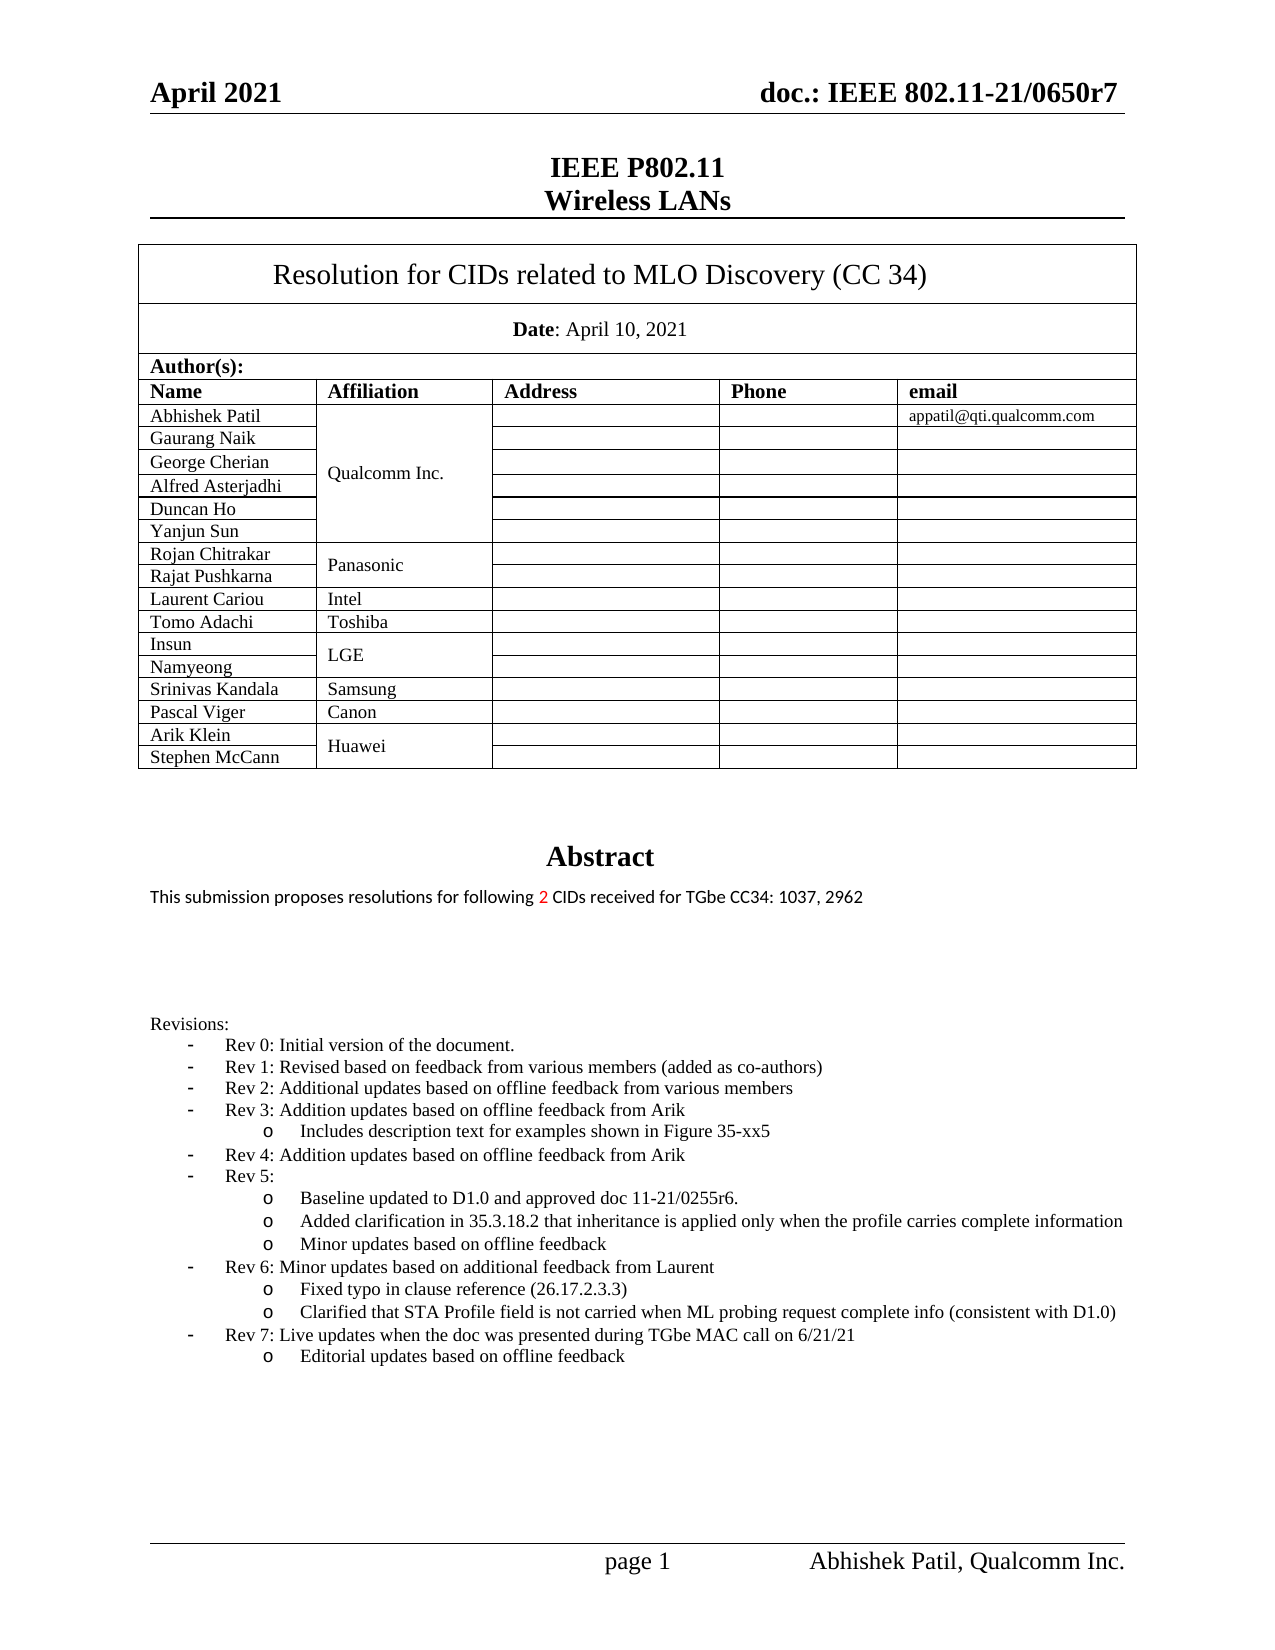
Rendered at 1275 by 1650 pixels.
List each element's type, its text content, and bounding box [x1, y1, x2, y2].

table_cell Duncan Ho [139, 498, 316, 519]
table_cell [493, 678, 719, 700]
table_cell [898, 611, 1136, 632]
table_cell Qualcomm Inc. [317, 405, 492, 542]
table_cell [898, 633, 1136, 655]
table_cell [493, 633, 719, 655]
table_cell [720, 475, 897, 496]
table_cell [720, 588, 897, 609]
table_cell Laurent Cariou [139, 588, 316, 609]
table_cell [493, 565, 719, 587]
table_cell [493, 701, 719, 722]
list Rev 7: Live updates when the doc was presented during TGbe MAC call on 6/21/21 [187, 1324, 1125, 1345]
table_cell [898, 746, 1136, 768]
table_cell Name [139, 380, 316, 403]
list Minor updates based on offline feedback [262, 1233, 1125, 1256]
table_cell [898, 520, 1136, 542]
table_cell [898, 565, 1136, 587]
text IEEE P802.11 Wireless LANs [150, 150, 1125, 217]
table_cell LGE [317, 633, 492, 677]
table_cell [898, 678, 1136, 700]
table_cell [898, 475, 1136, 496]
table_cell Alfred Asterjadhi [139, 475, 316, 496]
table_cell Phone [720, 380, 897, 403]
list Rev 3: Addition updates based on offline feedback from Arik [187, 1099, 1125, 1120]
table_cell [720, 656, 897, 677]
table_cell [493, 498, 719, 519]
table_cell Rajat Pushkarna [139, 565, 316, 587]
table_cell [720, 405, 897, 426]
text This submission proposes resolutions for following 2 CIDs received for TGbe CC34: 1037, 2962 [150, 885, 1125, 908]
text Revisions: [150, 1012, 1125, 1034]
list Clarified that STA Profile field is not carried when ML probing request complete info (consistent with D1.0) [262, 1301, 1125, 1324]
list Editorial updates based on offline feedback [262, 1345, 1125, 1368]
list Added clarification in 35.3.18.2 that inheritance is applied only when the profile carries complete information [262, 1210, 1125, 1233]
table_cell Namyeong [139, 656, 316, 677]
table_cell [720, 633, 897, 655]
table_cell [898, 588, 1136, 609]
table_cell Tomo Adachi [139, 611, 316, 632]
table_cell Intel [317, 588, 492, 609]
table_cell Address [493, 380, 719, 403]
table_cell [720, 611, 897, 632]
table_cell [493, 656, 719, 677]
table_header Resolution for CIDs related to MLO Discovery (CC 34) [139, 245, 1136, 303]
table_cell Huawei [317, 724, 492, 768]
table_cell [720, 565, 897, 587]
table_cell Stephen McCann [139, 746, 316, 768]
table_cell [898, 656, 1136, 677]
table_cell [493, 543, 719, 564]
table_cell Toshiba [317, 611, 492, 632]
table_cell [720, 450, 897, 474]
table_cell [493, 427, 719, 449]
table_cell Panasonic [317, 543, 492, 587]
list Rev 4: Addition updates based on offline feedback from Arik [187, 1143, 1125, 1165]
table_cell Affiliation [317, 380, 492, 403]
table_cell [493, 405, 719, 426]
table_cell Samsung [317, 678, 492, 700]
table_cell [898, 543, 1136, 564]
table_cell Insun [139, 633, 316, 655]
list Baseline updated to D1.0 and approved doc 11-21/0255r6. [262, 1187, 1125, 1210]
table_cell [898, 701, 1136, 722]
table_cell Pascal Viger [139, 701, 316, 722]
list Rev 6: Minor updates based on additional feedback from Laurent [187, 1256, 1125, 1277]
table_cell [493, 520, 719, 542]
table_cell Abhishek Patil [139, 405, 316, 426]
table_cell [720, 520, 897, 542]
table_cell [720, 543, 897, 564]
table_cell Arik Klein [139, 724, 316, 745]
table_cell [493, 611, 719, 632]
table_cell Srinivas Kandala [139, 678, 316, 700]
table_cell George Cherian [139, 450, 316, 474]
table_cell [493, 475, 719, 496]
list Includes description text for examples shown in Figure 35-xx5 [262, 1120, 1125, 1143]
list Rev 1: Revised based on feedback from various members (added as co-authors) [187, 1056, 1125, 1077]
table_cell [898, 450, 1136, 474]
list Rev 2: Additional updates based on offline feedback from various members [187, 1077, 1125, 1099]
table_cell [898, 498, 1136, 519]
table_cell Author(s): [139, 354, 1136, 378]
table_cell Date: April 10, 2021 [139, 304, 1136, 353]
list Fixed typo in clause reference (26.17.2.3.3) [262, 1277, 1125, 1301]
table_cell Gaurang Naik [139, 427, 316, 449]
text Abstract [150, 839, 1125, 872]
table_cell [720, 724, 897, 745]
table_cell [493, 588, 719, 609]
table_cell [898, 427, 1136, 449]
table_cell [493, 450, 719, 474]
table_cell [720, 498, 897, 519]
table_cell [720, 427, 897, 449]
list Rev 0: Initial version of the document. [187, 1034, 1125, 1056]
table_cell [720, 746, 897, 768]
table_cell email [898, 380, 1136, 403]
table_cell [898, 724, 1136, 745]
list Rev 5: [187, 1165, 1125, 1187]
table_cell [493, 724, 719, 745]
table_cell [720, 678, 897, 700]
table_cell [493, 746, 719, 768]
table_cell [720, 701, 897, 722]
table_cell Rojan Chitrakar [139, 543, 316, 564]
table_cell Canon [317, 701, 492, 722]
table_cell appatil@qti.qualcomm.com [898, 405, 1136, 426]
table_cell Yanjun Sun [139, 520, 316, 542]
